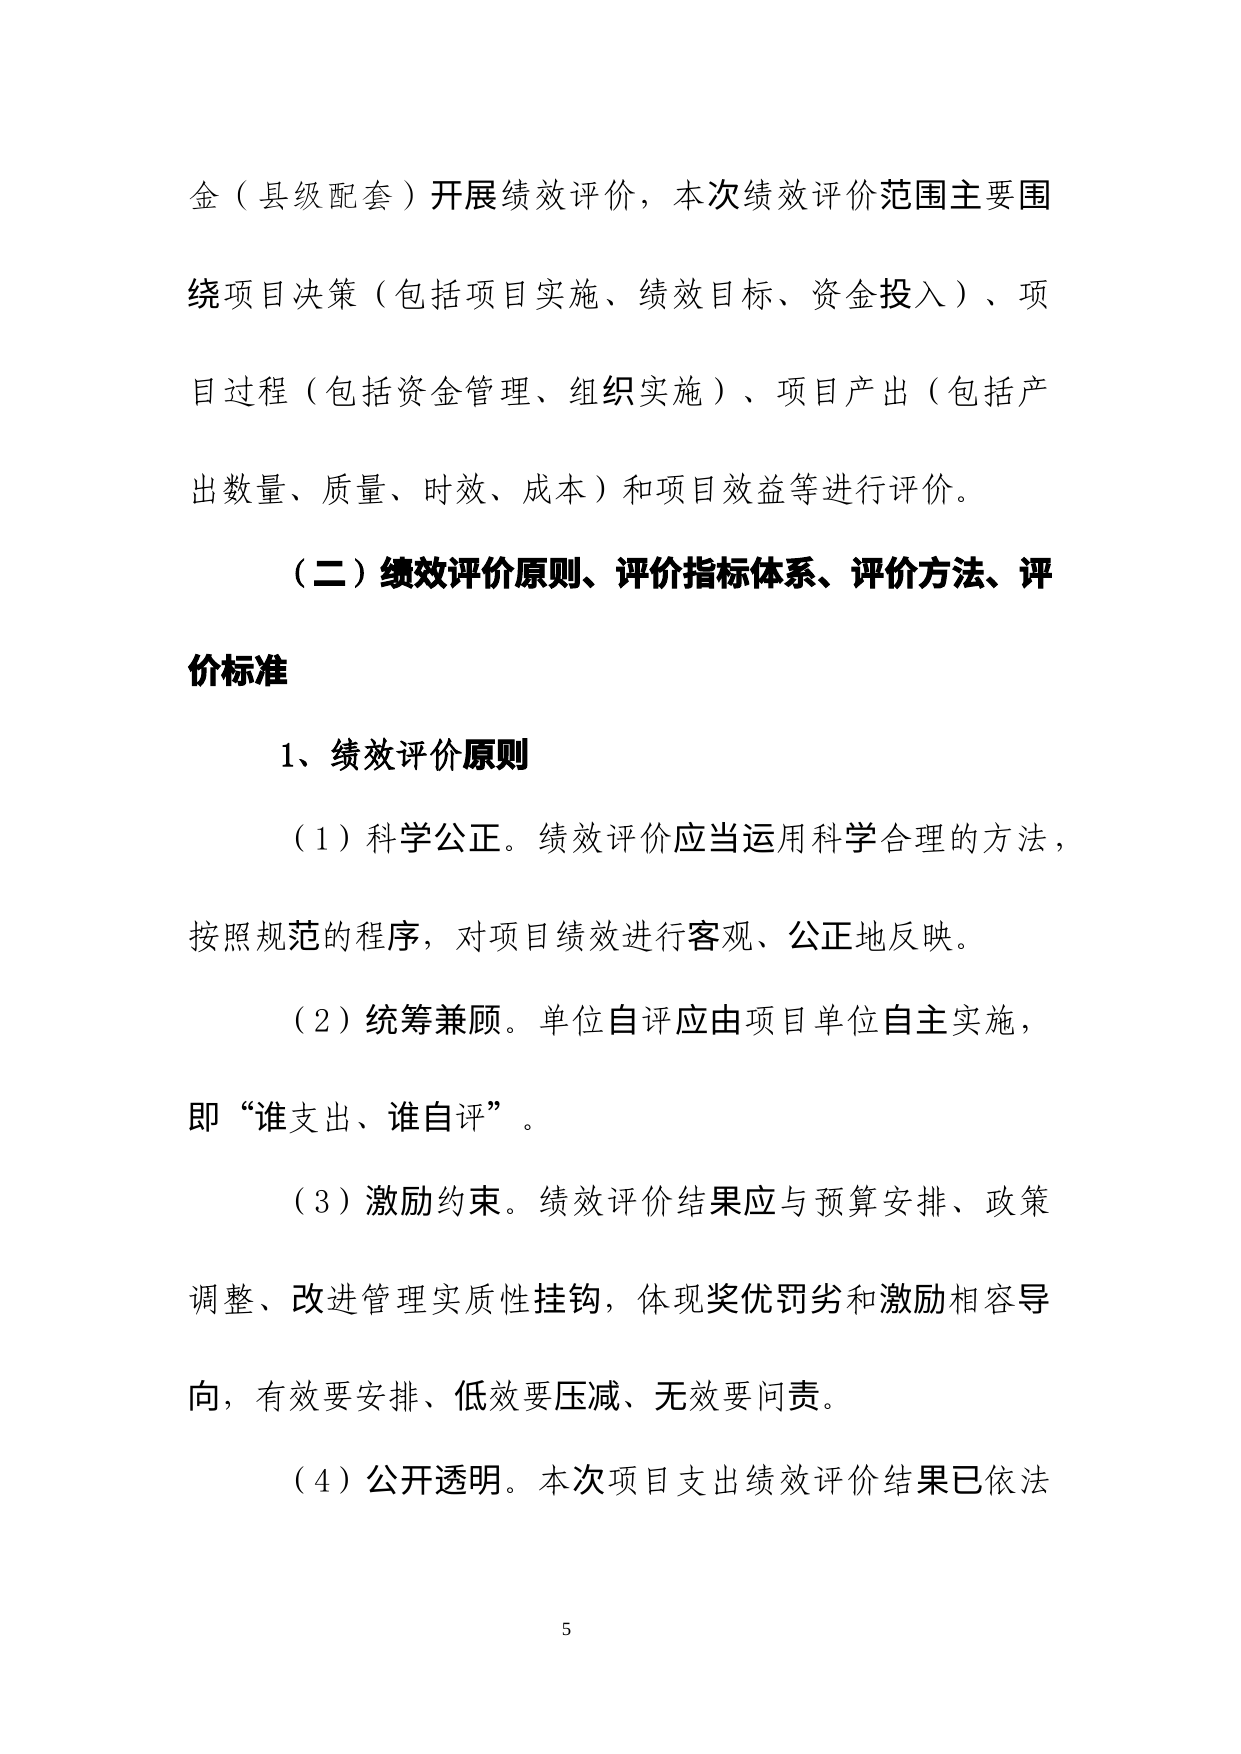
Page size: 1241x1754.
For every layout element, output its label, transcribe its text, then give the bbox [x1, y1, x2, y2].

text 1、绩效评价原则 [187, 720, 1053, 785]
text （3）激励约束。绩效评价结果应与预算安排、政策调整、改进管理实质性挂钩，体现奖优罚劣和激励相容导向，有效要安排、低效要压减、无效要问责。 [187, 1167, 1053, 1427]
text （2）统筹兼顾。单位自评应由项目单位自主实施，即“谁支出、谁自评”。 [187, 985, 1053, 1148]
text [187, 1446, 1053, 1511]
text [187, 162, 1053, 519]
subtitle （二）绩效评价原则、评价指标体系、评价方法、评价标准 [187, 538, 1053, 701]
text （1）科学公正。绩效评价应当运用科学合理的方法，按照规范的程序，对项目绩效进行客观、公正地反映。 [187, 804, 1053, 966]
